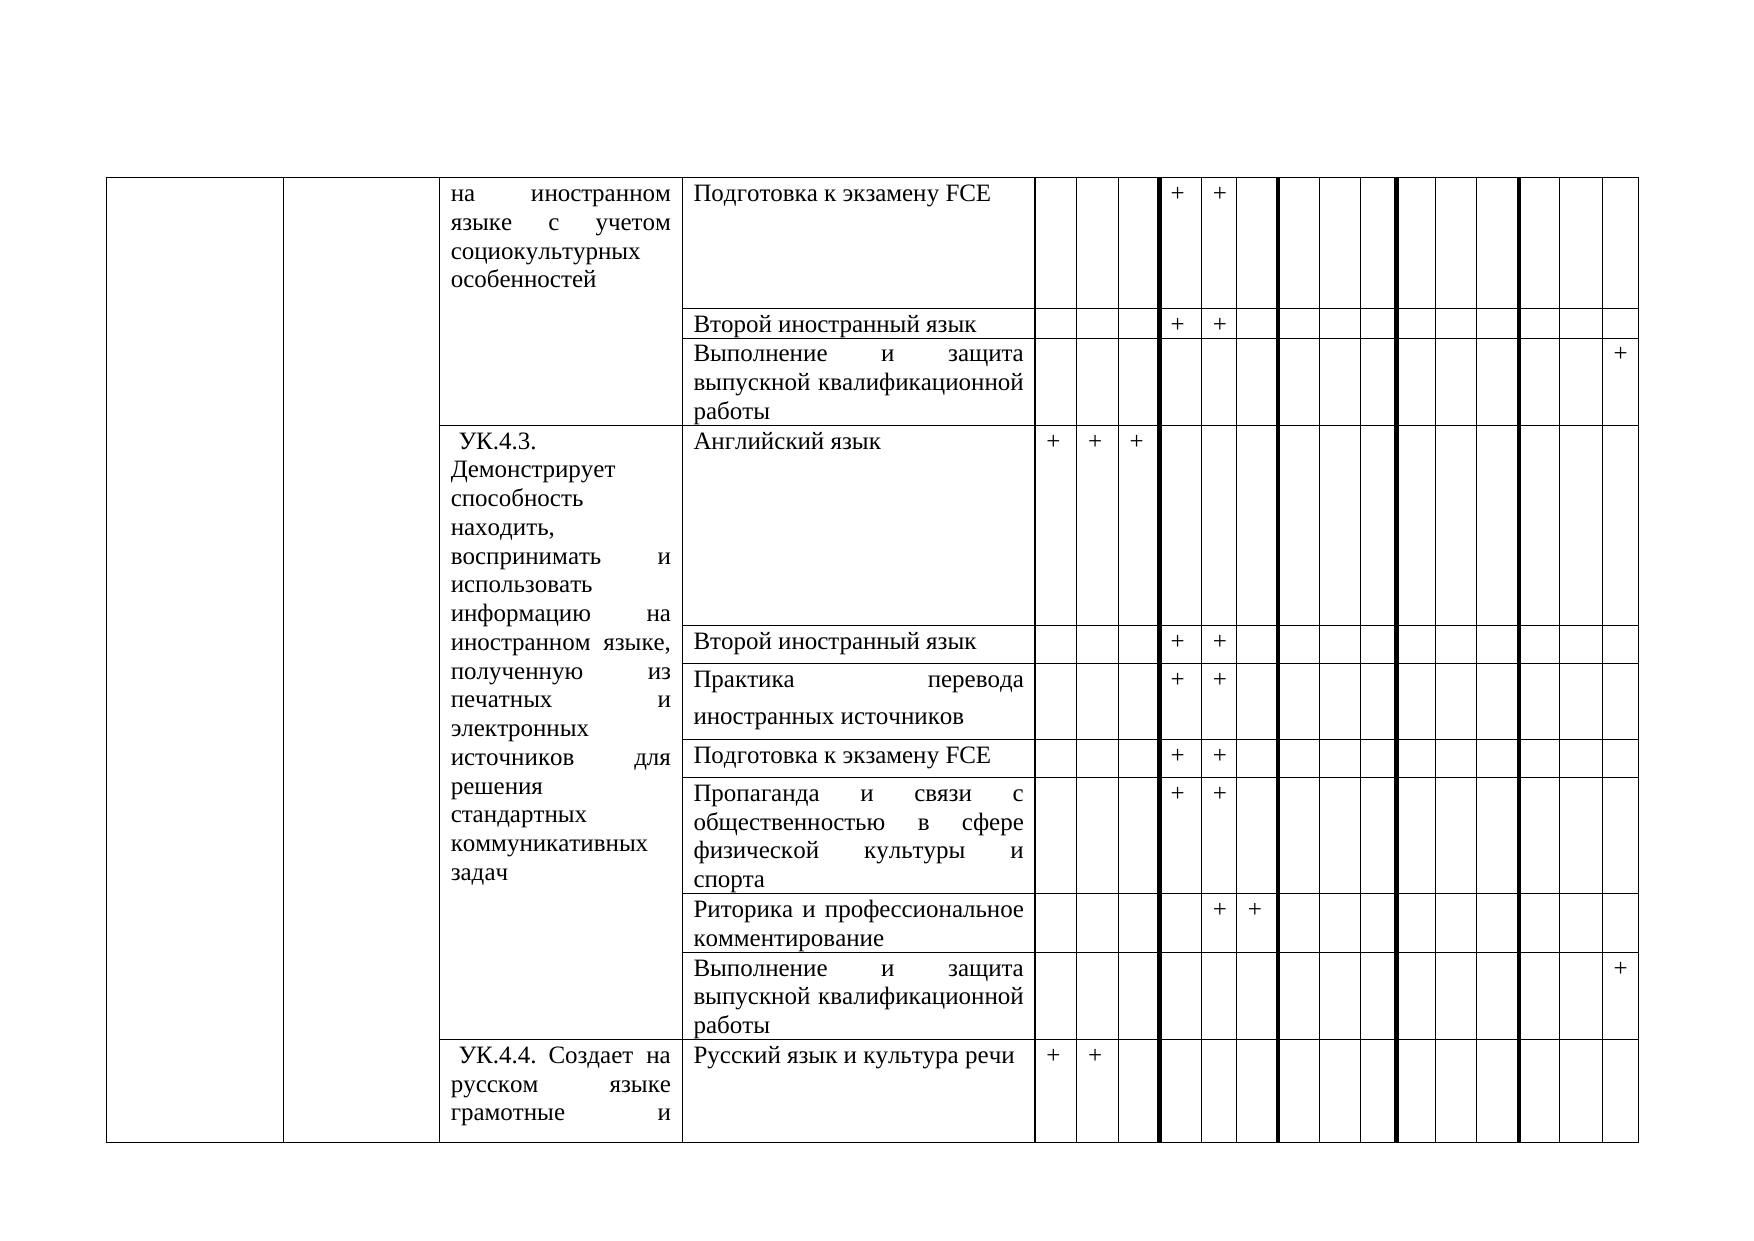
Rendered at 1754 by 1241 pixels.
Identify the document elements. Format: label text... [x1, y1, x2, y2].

table_cell [1036, 778, 1076, 893]
table_cell [1077, 740, 1118, 777]
table_cell [1361, 740, 1394, 777]
table_cell [1560, 664, 1602, 739]
table_cell [1320, 740, 1360, 777]
table_cell [1077, 778, 1118, 893]
table_cell + [1162, 178, 1201, 308]
table_cell [1436, 894, 1476, 952]
table_cell [1361, 1040, 1394, 1142]
table_cell [1237, 1040, 1276, 1142]
table_cell [1280, 778, 1319, 893]
table_cell + [1162, 626, 1201, 663]
table_cell [1603, 740, 1638, 777]
table_cell [1036, 309, 1076, 337]
table_cell [1521, 178, 1559, 308]
table_cell [1280, 894, 1319, 952]
table_cell [1560, 426, 1602, 625]
table_cell [1320, 426, 1360, 625]
table_cell + [1202, 740, 1236, 777]
table_cell [1036, 664, 1076, 739]
table_cell [1036, 953, 1076, 1039]
table_cell [1399, 426, 1435, 625]
table_cell [1399, 740, 1435, 777]
table_cell + [1202, 664, 1236, 739]
table_cell [1477, 309, 1517, 337]
table_cell [1521, 953, 1559, 1039]
table_cell [1036, 894, 1076, 952]
table_cell [1280, 426, 1319, 625]
table_cell [1399, 339, 1435, 425]
table_cell [1162, 339, 1201, 425]
table_cell [1077, 894, 1118, 952]
table_cell [1477, 626, 1517, 663]
table_cell + [1077, 426, 1118, 625]
table_cell [1237, 339, 1276, 425]
table_cell [1237, 309, 1276, 337]
table_cell [1162, 1040, 1201, 1142]
table_cell [1202, 339, 1236, 425]
table_cell [1399, 953, 1435, 1039]
table_cell [1436, 953, 1476, 1039]
table_cell [1399, 778, 1435, 893]
table_cell [1361, 178, 1394, 308]
table_cell [1521, 778, 1559, 893]
table_cell [1399, 178, 1435, 308]
table_cell [1477, 894, 1517, 952]
table_cell [1361, 664, 1394, 739]
table_cell [1477, 1040, 1517, 1142]
table_cell [1436, 626, 1476, 663]
table_cell [1560, 953, 1602, 1039]
table_cell [1399, 1040, 1435, 1142]
table_cell [1361, 953, 1394, 1039]
table_cell + [1603, 953, 1638, 1039]
table_cell + [1036, 1040, 1076, 1142]
table_cell [1477, 664, 1517, 739]
table_cell + [1162, 778, 1201, 893]
table_cell [1162, 953, 1201, 1039]
table_cell [1361, 894, 1394, 952]
table_cell [1603, 894, 1638, 952]
table_cell [1603, 178, 1638, 308]
table_cell [1361, 309, 1394, 337]
table_cell [1436, 309, 1476, 337]
table_cell [1560, 178, 1602, 308]
table_cell [1320, 178, 1360, 308]
table_cell Второй иностранный язык [683, 309, 1034, 337]
table_cell [1399, 894, 1435, 952]
table_cell [1603, 778, 1638, 893]
table_cell [1036, 339, 1076, 425]
table_cell [1280, 178, 1319, 308]
table_cell [1477, 740, 1517, 777]
table_cell [1202, 953, 1236, 1039]
table_cell [1077, 953, 1118, 1039]
table_cell + [1603, 339, 1638, 425]
table_cell [1320, 664, 1360, 739]
table_cell [1560, 309, 1602, 337]
table_cell + [1202, 894, 1236, 952]
table_cell [1603, 626, 1638, 663]
table_cell + [1162, 664, 1201, 739]
table_cell УК.4.3. Демонстрирует способность находить, воспринимать и использовать информацию на иностранном языке, полученную из печатных и электронных источников для решения стандартных коммуникативных задач [440, 426, 682, 1039]
table_cell [1119, 953, 1157, 1039]
table_cell [1320, 339, 1360, 425]
table_cell [1477, 778, 1517, 893]
table_cell [1119, 664, 1157, 739]
table_cell + [1036, 426, 1076, 625]
table_cell [1077, 626, 1118, 663]
table_cell [1119, 178, 1157, 308]
table_cell [1560, 894, 1602, 952]
table_cell + [1162, 309, 1201, 337]
table_cell [1436, 1040, 1476, 1142]
table_cell [1280, 740, 1319, 777]
table_cell [1119, 309, 1157, 337]
table_cell [1436, 178, 1476, 308]
table_cell [1320, 953, 1360, 1039]
table_cell + [1202, 778, 1236, 893]
table_cell [1237, 426, 1276, 625]
table_cell [1477, 339, 1517, 425]
table_cell Пропаганда и связи с общественностью в сфере физической культуры и спорта [683, 778, 1034, 893]
table_cell + [1162, 740, 1201, 777]
table_cell [1361, 426, 1394, 625]
table_cell Выполнение и защита выпускной квалификационной работы [683, 339, 1034, 425]
table_cell [1280, 664, 1319, 739]
table_cell [1436, 426, 1476, 625]
table_cell [1119, 740, 1157, 777]
table_cell [1521, 1040, 1559, 1142]
table_cell [1361, 339, 1394, 425]
table_cell + [1202, 626, 1236, 663]
table_cell [1320, 778, 1360, 893]
table_cell [1280, 953, 1319, 1039]
table_cell [1280, 626, 1319, 663]
table_cell [1280, 309, 1319, 337]
table_cell [1399, 626, 1435, 663]
table_cell [1521, 664, 1559, 739]
table_cell [1202, 1040, 1236, 1142]
table_cell [1036, 178, 1076, 308]
table_cell + [1077, 1040, 1118, 1142]
table_cell [1280, 339, 1319, 425]
table_cell [1036, 740, 1076, 777]
table_cell [1320, 1040, 1360, 1142]
table_cell [1077, 339, 1118, 425]
table_cell + [1202, 178, 1236, 308]
table_cell [1521, 309, 1559, 337]
table_cell [1399, 309, 1435, 337]
table_cell [1560, 626, 1602, 663]
table_cell [1603, 1040, 1638, 1142]
table_cell [1521, 740, 1559, 777]
table_cell [1603, 426, 1638, 625]
table_cell [1436, 339, 1476, 425]
table_cell [1202, 426, 1236, 625]
table_cell Английский язык [683, 426, 1034, 625]
table_cell [1560, 1040, 1602, 1142]
table_cell [1603, 309, 1638, 337]
table_cell [1237, 778, 1276, 893]
table_cell Второй иностранный язык [683, 626, 1034, 663]
table_cell [1361, 626, 1394, 663]
table_cell Подготовка к экзамену FCE [683, 740, 1034, 777]
table_cell [1162, 894, 1201, 952]
table_cell [1077, 664, 1118, 739]
table_cell [1077, 309, 1118, 337]
table_cell [1119, 778, 1157, 893]
table_cell [1361, 778, 1394, 893]
table_cell [1237, 664, 1276, 739]
table_cell [1077, 178, 1118, 308]
table_cell [1237, 178, 1276, 308]
table_cell [1477, 426, 1517, 625]
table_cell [440, 1040, 682, 1142]
table_cell [1521, 426, 1559, 625]
table_cell Практика перевода иностранных источников [683, 664, 1034, 739]
table_cell [1521, 626, 1559, 663]
table_cell [1560, 778, 1602, 893]
table_cell [1477, 178, 1517, 308]
table_cell + [1202, 309, 1236, 337]
table_cell [1436, 778, 1476, 893]
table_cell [683, 953, 1034, 1039]
table_cell [1436, 740, 1476, 777]
table_cell [1237, 740, 1276, 777]
table_cell [1436, 664, 1476, 739]
table_cell [1521, 339, 1559, 425]
table_cell [1162, 426, 1201, 625]
table_cell [1119, 1040, 1157, 1142]
table_cell [1036, 626, 1076, 663]
table_cell + [1119, 426, 1157, 625]
table_cell [1399, 664, 1435, 739]
table_cell [1521, 894, 1559, 952]
table_cell [1119, 339, 1157, 425]
table_cell [1320, 626, 1360, 663]
table_cell [1237, 626, 1276, 663]
table_cell Подготовка к экзамену FCE [683, 178, 1034, 308]
table_cell [1320, 309, 1360, 337]
table_cell [1237, 953, 1276, 1039]
table_cell [1560, 740, 1602, 777]
table_cell [1477, 953, 1517, 1039]
table_cell [1560, 339, 1602, 425]
table_cell [1320, 894, 1360, 952]
table_cell [1280, 1040, 1319, 1142]
table_cell [1119, 626, 1157, 663]
table_cell [1603, 664, 1638, 739]
table_cell [1119, 894, 1157, 952]
table_cell Риторика и профессиональное комментирование [683, 894, 1034, 952]
table_cell Русский язык и культура речи [683, 1040, 1034, 1142]
table_cell + [1237, 894, 1276, 952]
